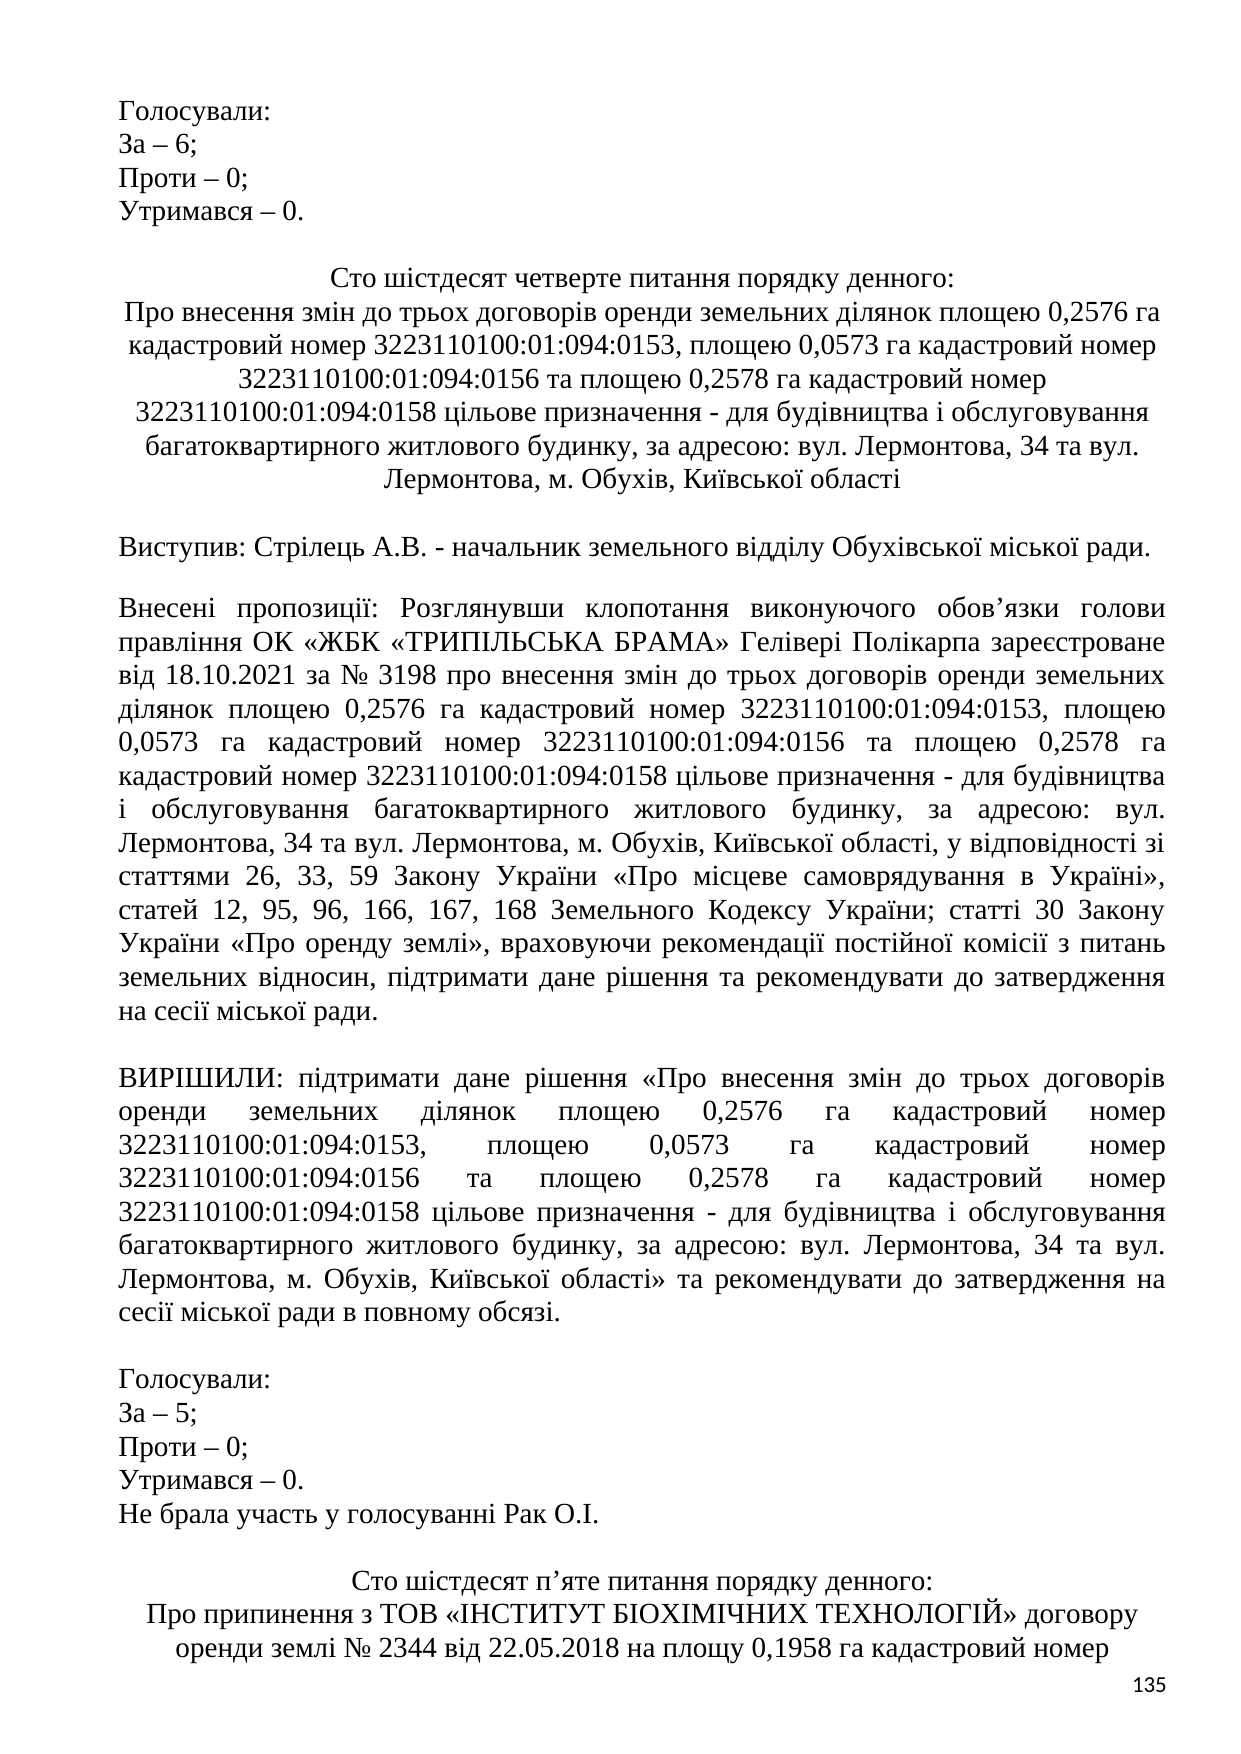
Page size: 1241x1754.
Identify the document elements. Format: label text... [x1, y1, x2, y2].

text Про внесення змін до трьох договорів оренди земельних ділянок площею 0,2576 га кадастровий номер 3223110100:01:094:0153, площею 0,0573 га кадастровий номер 3223110100:01:094:0156 та площею 0,2578 га кадастровий номер 3223110100:01:094:0158 цільове призначення - для будівництва і обслуговування багатоквартирного житлового будинку, за адресою: вул. Лермонтова, 34 та вул. Лермонтова, м. Обухів, Київської області [118, 294, 1167, 495]
text ВИРІШИЛИ: підтримати дане рішення «Про внесення змін до трьох договорів оренди земельних ділянок площею 0,2576 га кадастровий номер 3223110100:01:094:0153, площею 0,0573 га кадастровий номер 3223110100:01:094:0156 та площею 0,2578 га кадастровий номер 3223110100:01:094:0158 цільове призначення - для будівництва і обслуговування багатоквартирного житлового будинку, за адресою: вул. Лермонтова, 34 та вул. Лермонтова, м. Обухів, Київської області» та рекомендувати до затвердження на сесії міської ради в повному обсязі. [118, 1060, 1167, 1328]
text Сто шістдесят четверте питання порядку денного: [118, 260, 1167, 294]
text Не брала участь у голосуванні Рак О.І. [118, 1496, 1167, 1529]
text Утримався – 0. [118, 1462, 1167, 1496]
text Внесені пропозиції: Розглянувши клопотання виконуючого обов’язки голови правління ОК «ЖБК «ТРИПІЛЬСЬКА БРАМА» Гелівері Полікарпа зареєстроване від 18.10.2021 за № 3198 про внесення змін до трьох договорів оренди земельних ділянок площею 0,2576 га кадастровий номер 3223110100:01:094:0153, площею 0,0573 га кадастровий номер 3223110100:01:094:0156 та площею 0,2578 га кадастровий номер 3223110100:01:094:0158 цільове призначення - для будівництва і обслуговування багатоквартирного житлового будинку, за адресою: вул. Лермонтова, 34 та вул. Лермонтова, м. Обухів, Київської області, у відповідності зі статтями 26, 33, 59 Закону України «Про місцеве самоврядування в Україні», статей 12, 95, 96, 166, 167, 168 Земельного Кодексу України; статті 30 Закону України «Про оренду землі», враховуючи рекомендації постійної комісії з питань земельних відносин, підтримати дане рішення та рекомендувати до затвердження на сесії міської ради. [118, 590, 1167, 1026]
text За – 5; [118, 1395, 1167, 1429]
text За – 6; [118, 126, 1167, 160]
text Голосували: [118, 1362, 1167, 1395]
text Утримався – 0. [118, 193, 1167, 227]
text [118, 1596, 1167, 1663]
text Виступив: Стрілець А.В. - начальник земельного відділу Обухівської міської ради. [118, 529, 1167, 562]
text Голосували: [118, 93, 1167, 126]
text Сто шістдесят п’яте питання порядку денного: [118, 1563, 1167, 1596]
text Проти – 0; [118, 1429, 1167, 1462]
text Проти – 0; [118, 160, 1167, 193]
